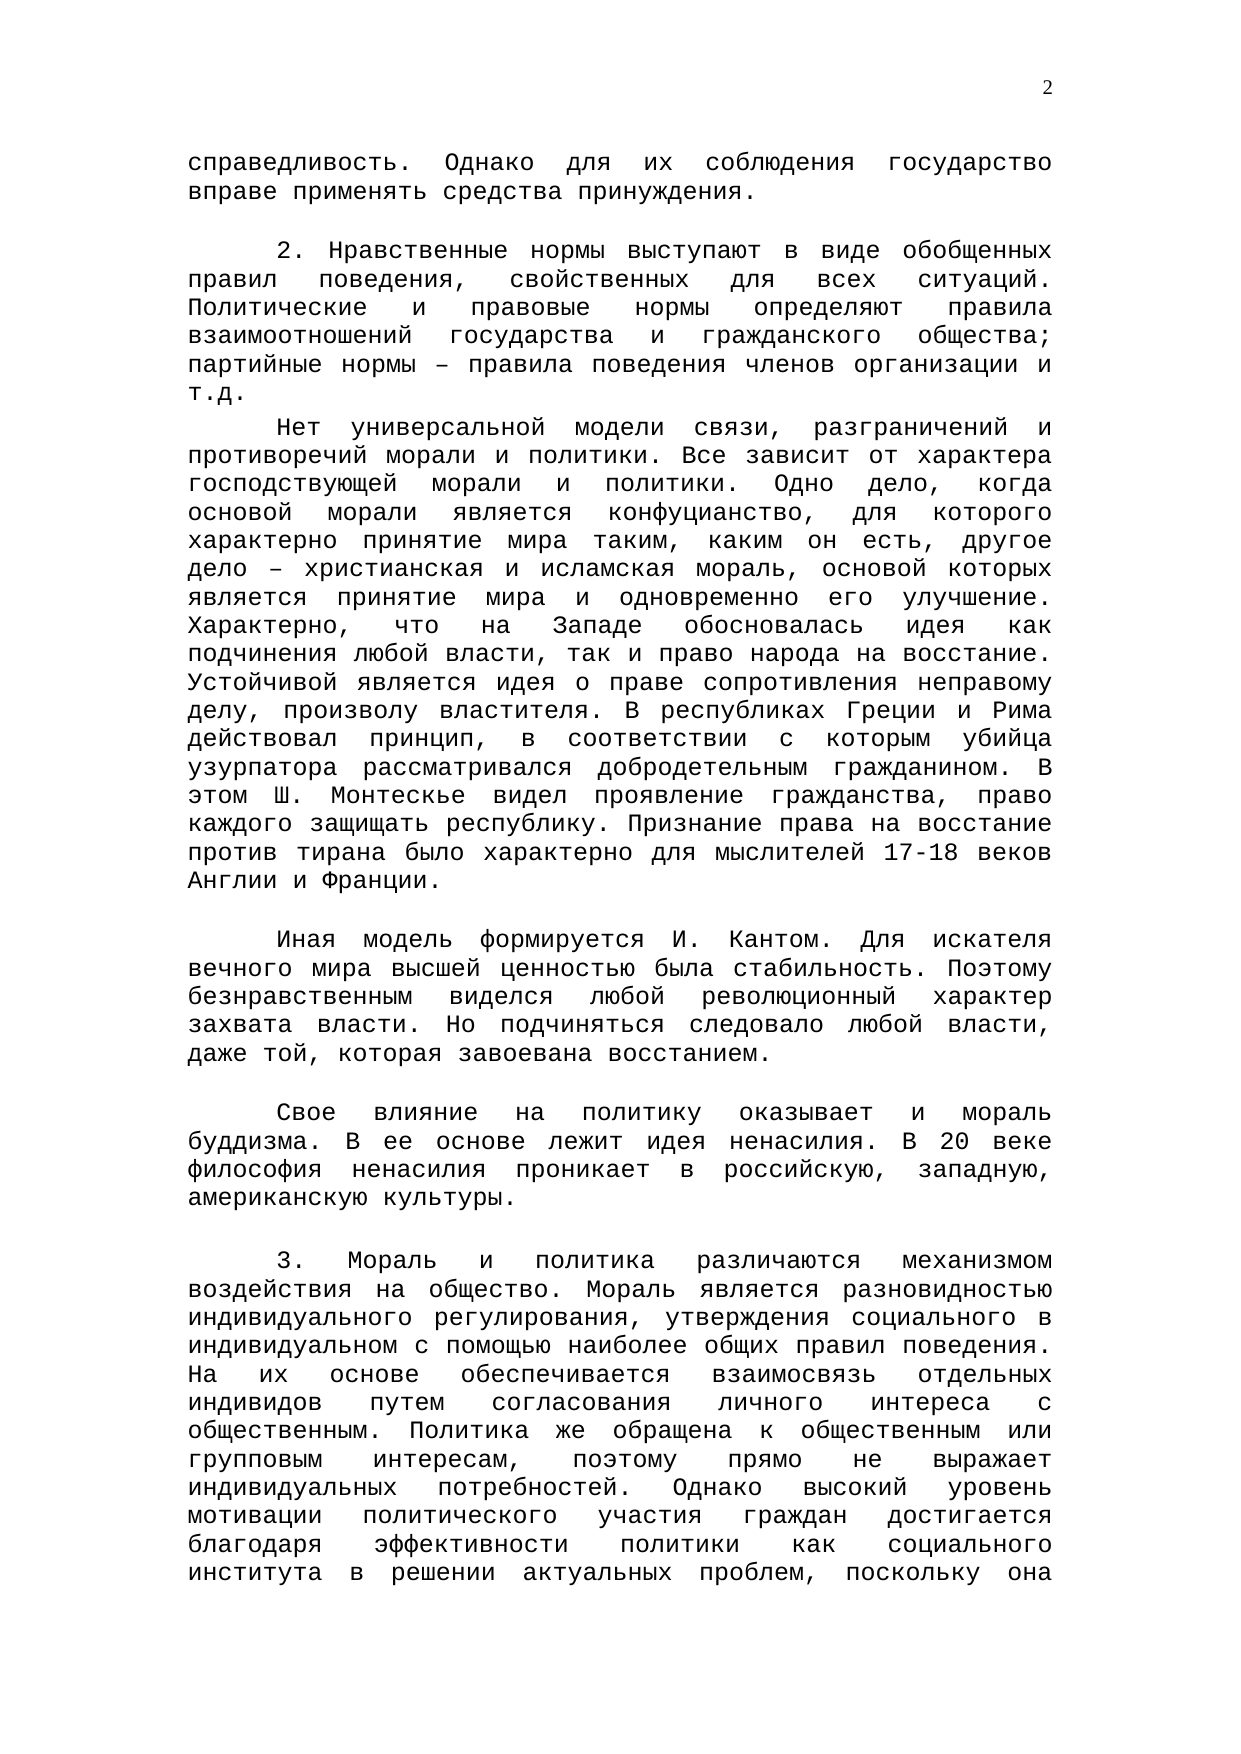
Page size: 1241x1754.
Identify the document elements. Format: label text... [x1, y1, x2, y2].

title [187, 150, 1053, 207]
title Нет универсальной модели связи, разграничений и противоречий морали и политики. Все зависит от характера господствующей морали и политики. Одно дело, когда основой морали является конфуцианство, для которого характерно принятие мира таким, каким он есть, другое дело – христианская и исламская мораль, основой которых является принятие мира и одновременно его улучшение. Характерно, что на Западе обосновалась идея как подчинения любой власти, так и право народа на восстание. Устойчивой является идея о праве сопротивления неправому делу, произволу властителя. В республиках Греции и Рима действовал принцип, в соответствии с которым убийца узурпатора рассматривался добродетельным гражданином. В этом Ш. Монтескье видел проявление гражданства, право каждого защищать республику. Признание права на восстание против тирана было характерно для мыслителей 17-18 веков Англии и Франции. [187, 414, 1053, 896]
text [187, 1248, 1053, 1588]
title 2. Нравственные нормы выступают в виде обобщенных правил поведения, свойственных для всех ситуаций. Политические и правовые нормы определяют правила взаимоотношений государства и гражданского общества; партийные нормы – правила поведения членов организации и т.д. [187, 238, 1053, 408]
title Иная модель формируется И. Кантом. Для искателя вечного мира высшей ценностью была стабильность. Поэтому безнравственным виделся любой революционный характер захвата власти. Но подчиняться следовало любой власти, даже той, которая завоевана восстанием. [187, 927, 1053, 1069]
title Свое влияние на политику оказывает и мораль буддизма. В ее основе лежит идея ненасилия. В 20 веке философия ненасилия проникает в российскую, западную, американскую культуры. [187, 1100, 1053, 1213]
